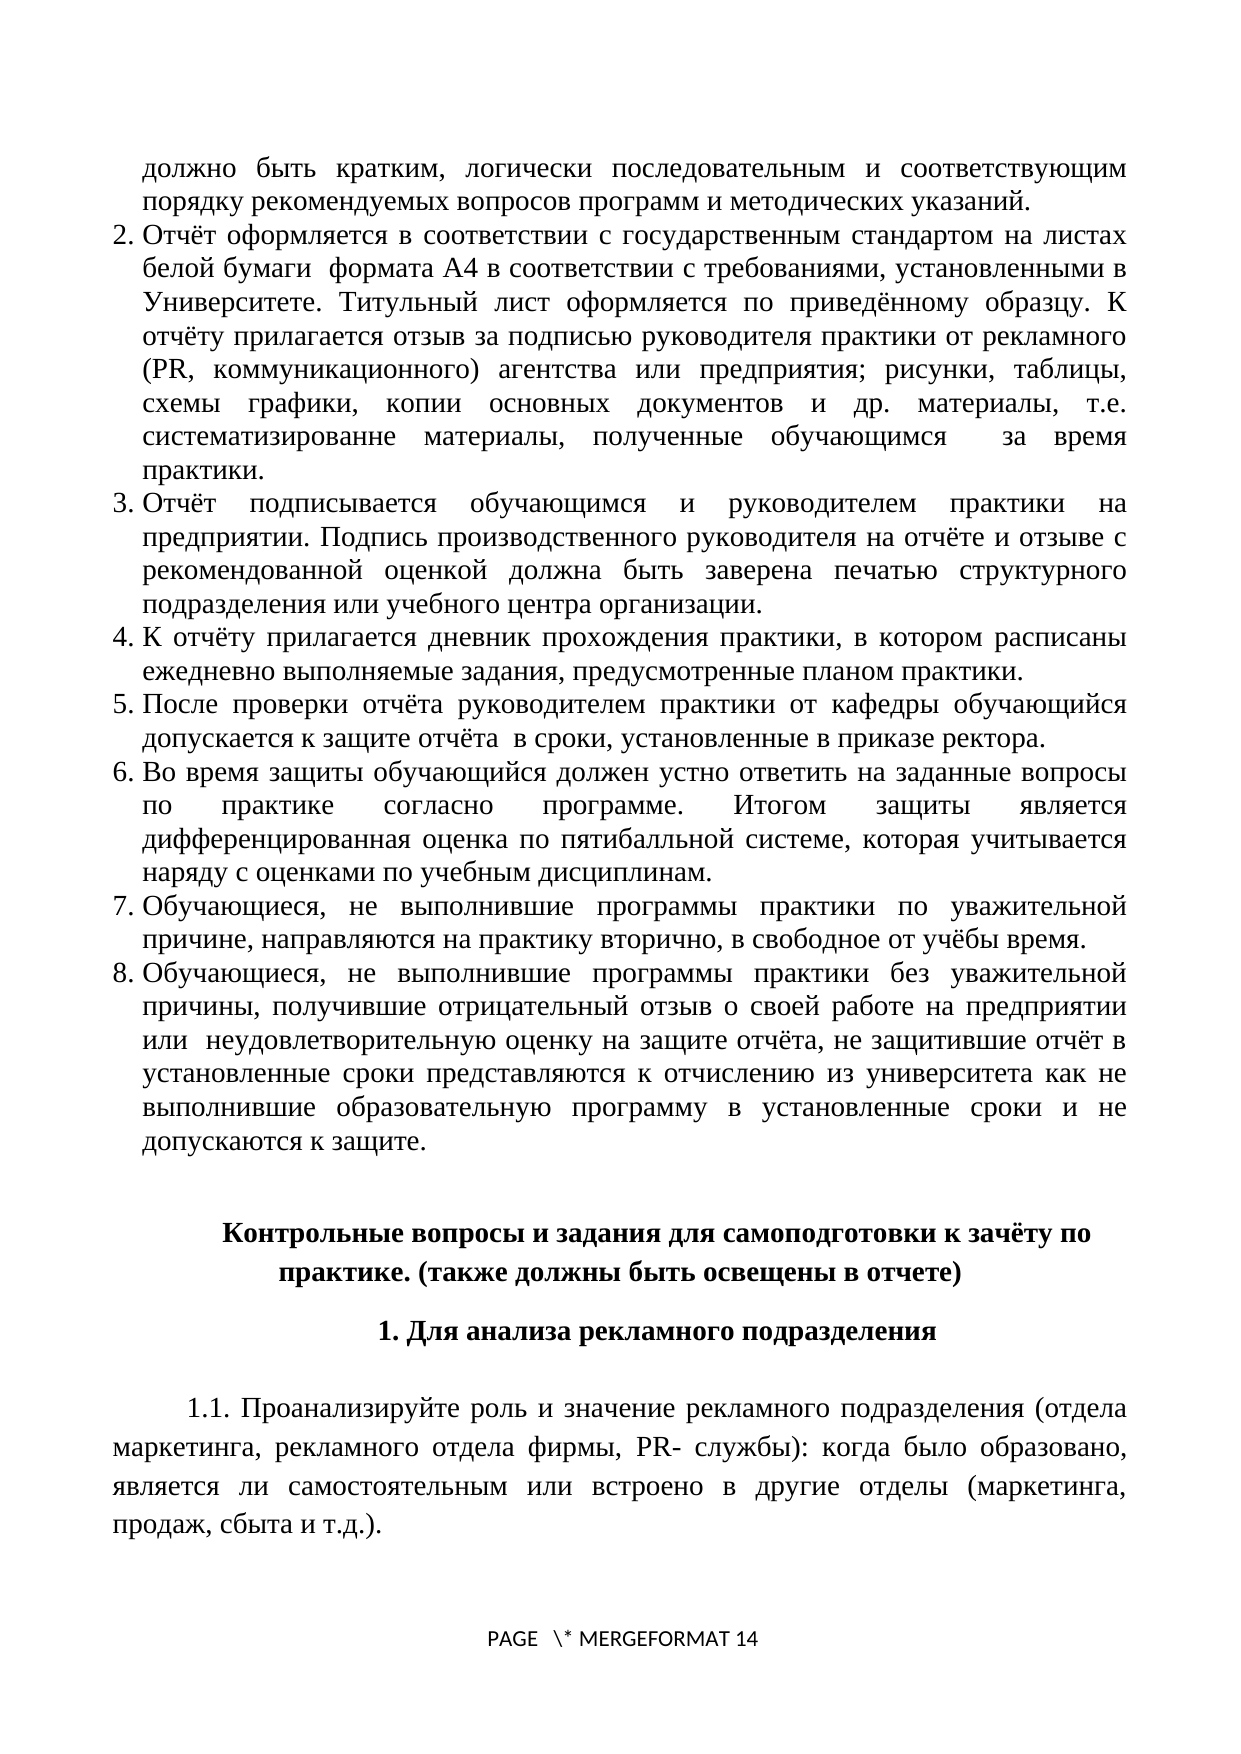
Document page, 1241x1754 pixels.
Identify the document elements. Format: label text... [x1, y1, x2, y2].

list К отчёту прилагается дневник прохождения практики, в котором расписаны ежедневно выполняемые задания, предусмотренные планом практики. [112, 619, 1128, 687]
text 1.1. Проанализируйте роль и значение рекламного подразделения (отдела маркетинга, рекламного отдела фирмы, PR- службы): когда было образовано, является ли самостоятельным или встроено в другие отделы (маркетинга, продаж, сбыта и т.д.). [112, 1391, 1128, 1540]
list Отчёт оформляется в соответствии с государственным стандартом на листах белой бумаги формата А4 в соответствии с требованиями, установленными в Университете. Титульный лист оформляется по приведённому образцу. К отчёту прилагается отзыв за подписью руководителя практики от рекламного (PR, коммуникационного) агентства или предприятия; рисунки, таблицы, схемы графики, копии основных документов и др. материалы, т.е. систематизированне материалы, полученные обучающимся за время практики. [112, 217, 1128, 485]
text 1. Для анализа рекламного подразделения [112, 1313, 1128, 1347]
list Обучающиеся, не выполнившие программы практики по уважительной причине, направляются на практику вторично, в свободное от учёбы время. [112, 888, 1128, 955]
list Во время защиты обучающийся должен устно ответить на заданные вопросы по практике согласно программе. Итогом защиты является дифференцированная оценка по пятибалльной системе, которая учитывается наряду с оценками по учебным дисциплинам. [112, 754, 1128, 888]
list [112, 150, 1128, 217]
list После проверки отчёта руководителем практики от кафедры обучающийся допускается к защите отчёта в сроки, установленные в приказе ректора. [112, 687, 1128, 754]
text Контрольные вопросы и задания для самоподготовки к зачёту по практике. (также должны быть освещены в отчете) [112, 1216, 1128, 1288]
list Обучающиеся, не выполнившие программы практики без уважительной причины, получившие отрицательный отзыв о своей работе на предприятии или неудовлетворительную оценку на защите отчёта, не защитившие отчёт в установленные сроки представляются к отчислению из университета как не выполнившие образовательную программу в установленные сроки и не допускаются к защите. [112, 955, 1128, 1156]
list Отчёт подписывается обучающимся и руководителем практики на предприятии. Подпись производственного руководителя на отчёте и отзыве с рекомендованной оценкой должна быть заверена печатью структурного подразделения или учебного центра организации. [112, 485, 1128, 619]
